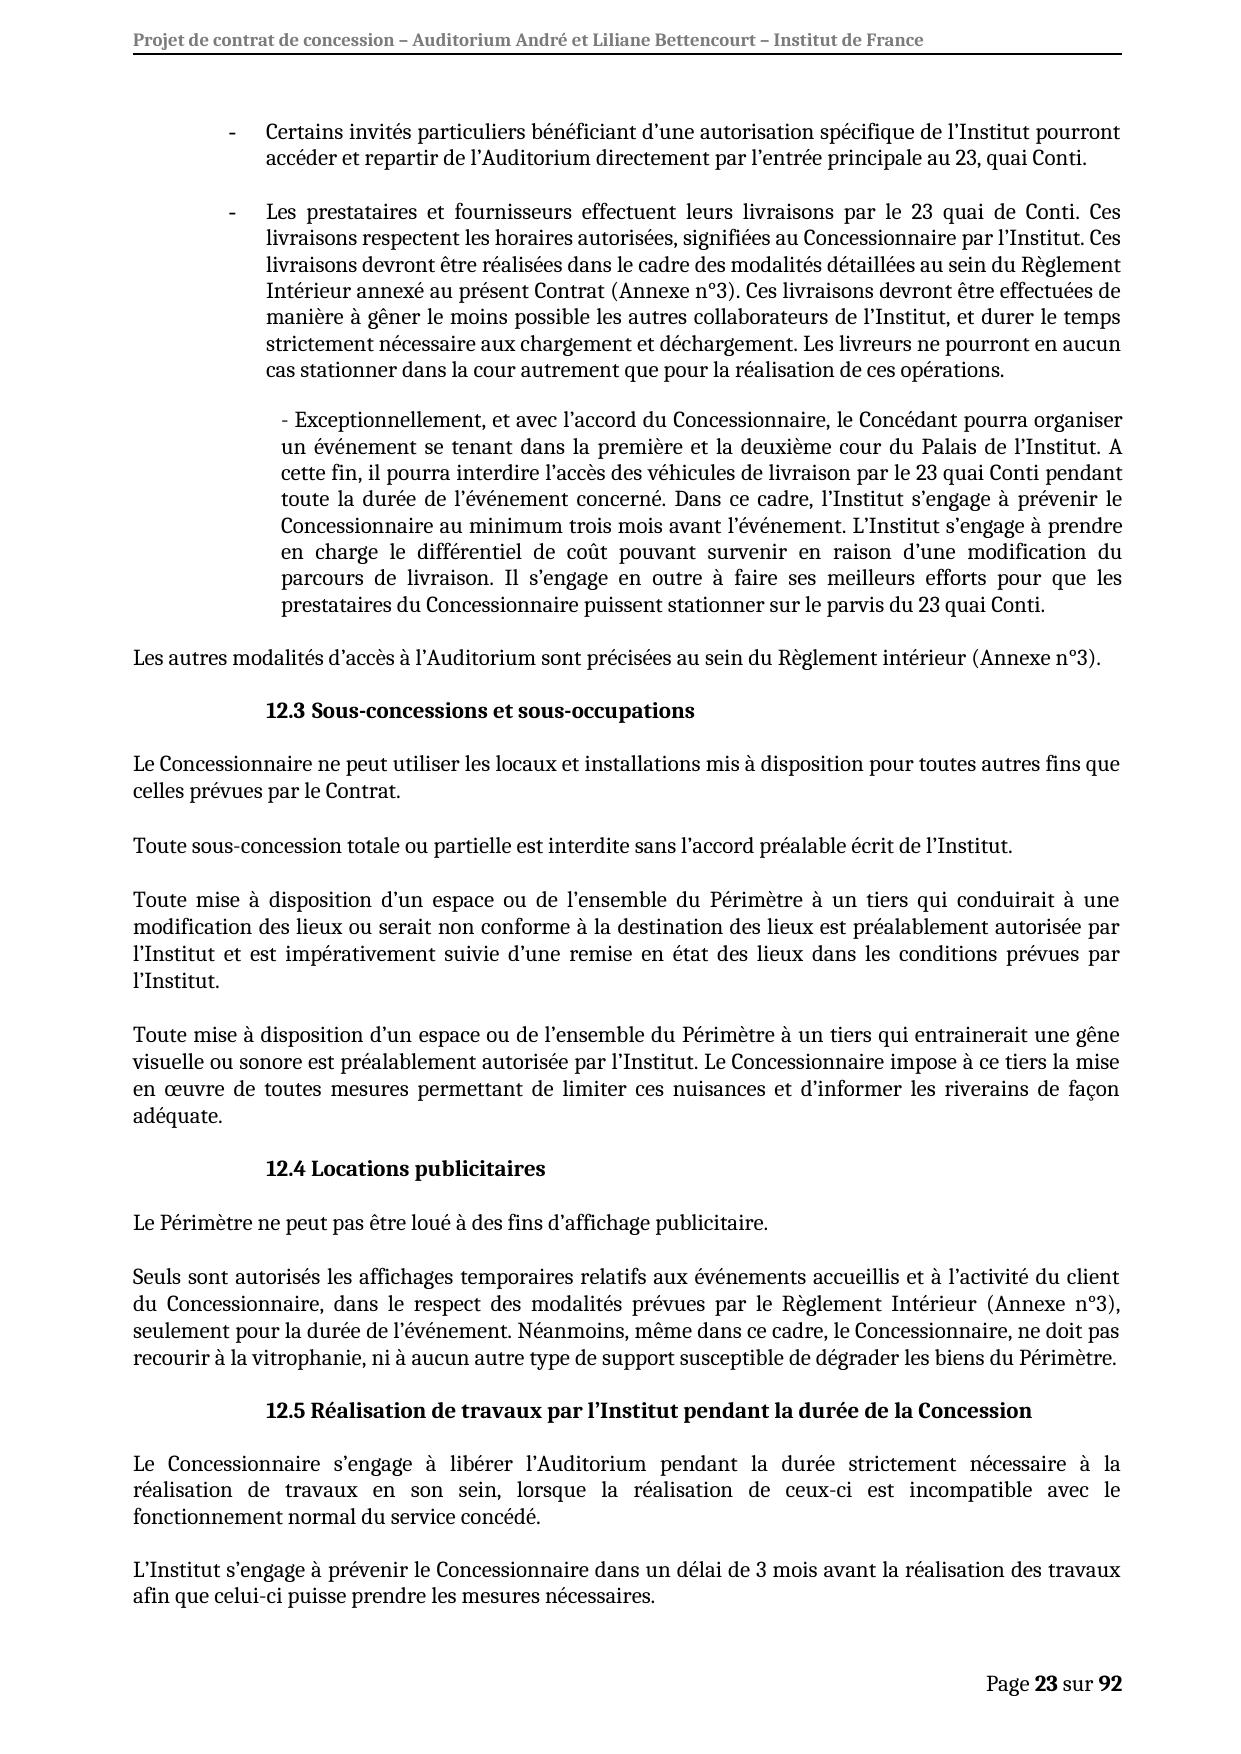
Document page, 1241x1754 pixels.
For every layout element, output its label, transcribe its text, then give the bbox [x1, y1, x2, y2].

subtitle 12.4 Locations publicitaires [266, 1156, 1122, 1182]
text Les autres modalités d’accès à l’Auditorium sont précisées au sein du Règlement intérieur (Annexe n°3). [133, 644, 1122, 671]
list Certains invités particuliers bénéficiant d’une autorisation spécifique de l’Institut pourront accéder et repartir de l’Auditorium directement par l’entrée principale au 23, quai Conti. [228, 118, 1122, 172]
subtitle Sous-concessions et sous-occupations [266, 698, 1122, 724]
list Les prestataires et fournisseurs effectuent leurs livraisons par le 23 quai de Conti. Ces livraisons respectent les horaires autorisées, signifiées au Concessionnaire par l’Institut. Ces livraisons devront être réalisées dans le cadre des modalités détaillées au sein du Règlement Intérieur annexé au présent Contrat (Annexe n°3). Ces livraisons devront être effectuées de manière à gêner le moins possible les autres collaborateurs de l’Institut, et durer le temps strictement nécessaire aux chargement et déchargement. Les livreurs ne pourront en aucun cas stationner dans la cour autrement que pour la réalisation de ces opérations. [228, 198, 1122, 383]
text L’Institut s’engage à prévenir le Concessionnaire dans un délai de 3 mois avant la réalisation des travaux afin que celui-ci puisse prendre les mesures nécessaires. [133, 1556, 1122, 1609]
text Le Concessionnaire s’engage à libérer l’Auditorium pendant la durée strictement nécessaire à la réalisation de travaux en son sein, lorsque la réalisation de ceux-ci est incompatible avec le fonctionnement normal du service concédé. [133, 1451, 1122, 1530]
text Toute sous-concession totale ou partielle est interdite sans l’accord préalable écrit de l’Institut. [133, 832, 1122, 859]
text Toute mise à disposition d’un espace ou de l’ensemble du Périmètre à un tiers qui conduirait à une modification des lieux ou serait non conforme à la destination des lieux est préalablement autorisée par l’Institut et est impérativement suivie d’une remise en état des lieux dans les conditions prévues par l’Institut. [133, 886, 1122, 994]
text Le Concessionnaire ne peut utiliser les locaux et installations mis à disposition pour toutes autres fins que celles prévues par le Contrat. [133, 750, 1122, 804]
subtitle 12.5 Réalisation de travaux par l’Institut pendant la durée de la Concession [266, 1398, 1122, 1424]
text Toute mise à disposition d’un espace ou de l’ensemble du Périmètre à un tiers qui entrainerait une gêne visuelle ou sonore est préalablement autorisée par l’Institut. Le Concessionnaire impose à ce tiers la mise en œuvre de toutes mesures permettant de limiter ces nuisances et d’informer les riverains de façon adéquate. [133, 1021, 1122, 1129]
text - Exceptionnellement, et avec l’accord du Concessionnaire, le Concédant pourra organiser un événement se tenant dans la première et la deuxième cour du Palais de l’Institut. A cette fin, il pourra interdire l’accès des véhicules de livraison par le 23 quai Conti pendant toute la durée de l’événement concerné. Dans ce cadre, l’Institut s’engage à prévenir le Concessionnaire au minimum trois mois avant l’événement. L’Institut s’engage à prendre en charge le différentiel de coût pouvant survenir en raison d’une modification du parcours de livraison. Il s’engage en outre à faire ses meilleurs efforts pour que les prestataires du Concessionnaire puissent stationner sur le parvis du 23 quai Conti. [281, 407, 1124, 618]
text Le Périmètre ne peut pas être loué à des fins d’affichage publicitaire. [133, 1209, 1122, 1236]
text Seuls sont autorisés les affichages temporaires relatifs aux événements accueillis et à l’activité du client du Concessionnaire, dans le respect des modalités prévues par le Règlement Intérieur (Annexe n°3), seulement pour la durée de l’événement. Néanmoins, même dans ce cadre, le Concessionnaire, ne doit pas recourir à la vitrophanie, ni à aucun autre type de support susceptible de dégrader les biens du Périmètre. [133, 1263, 1122, 1371]
